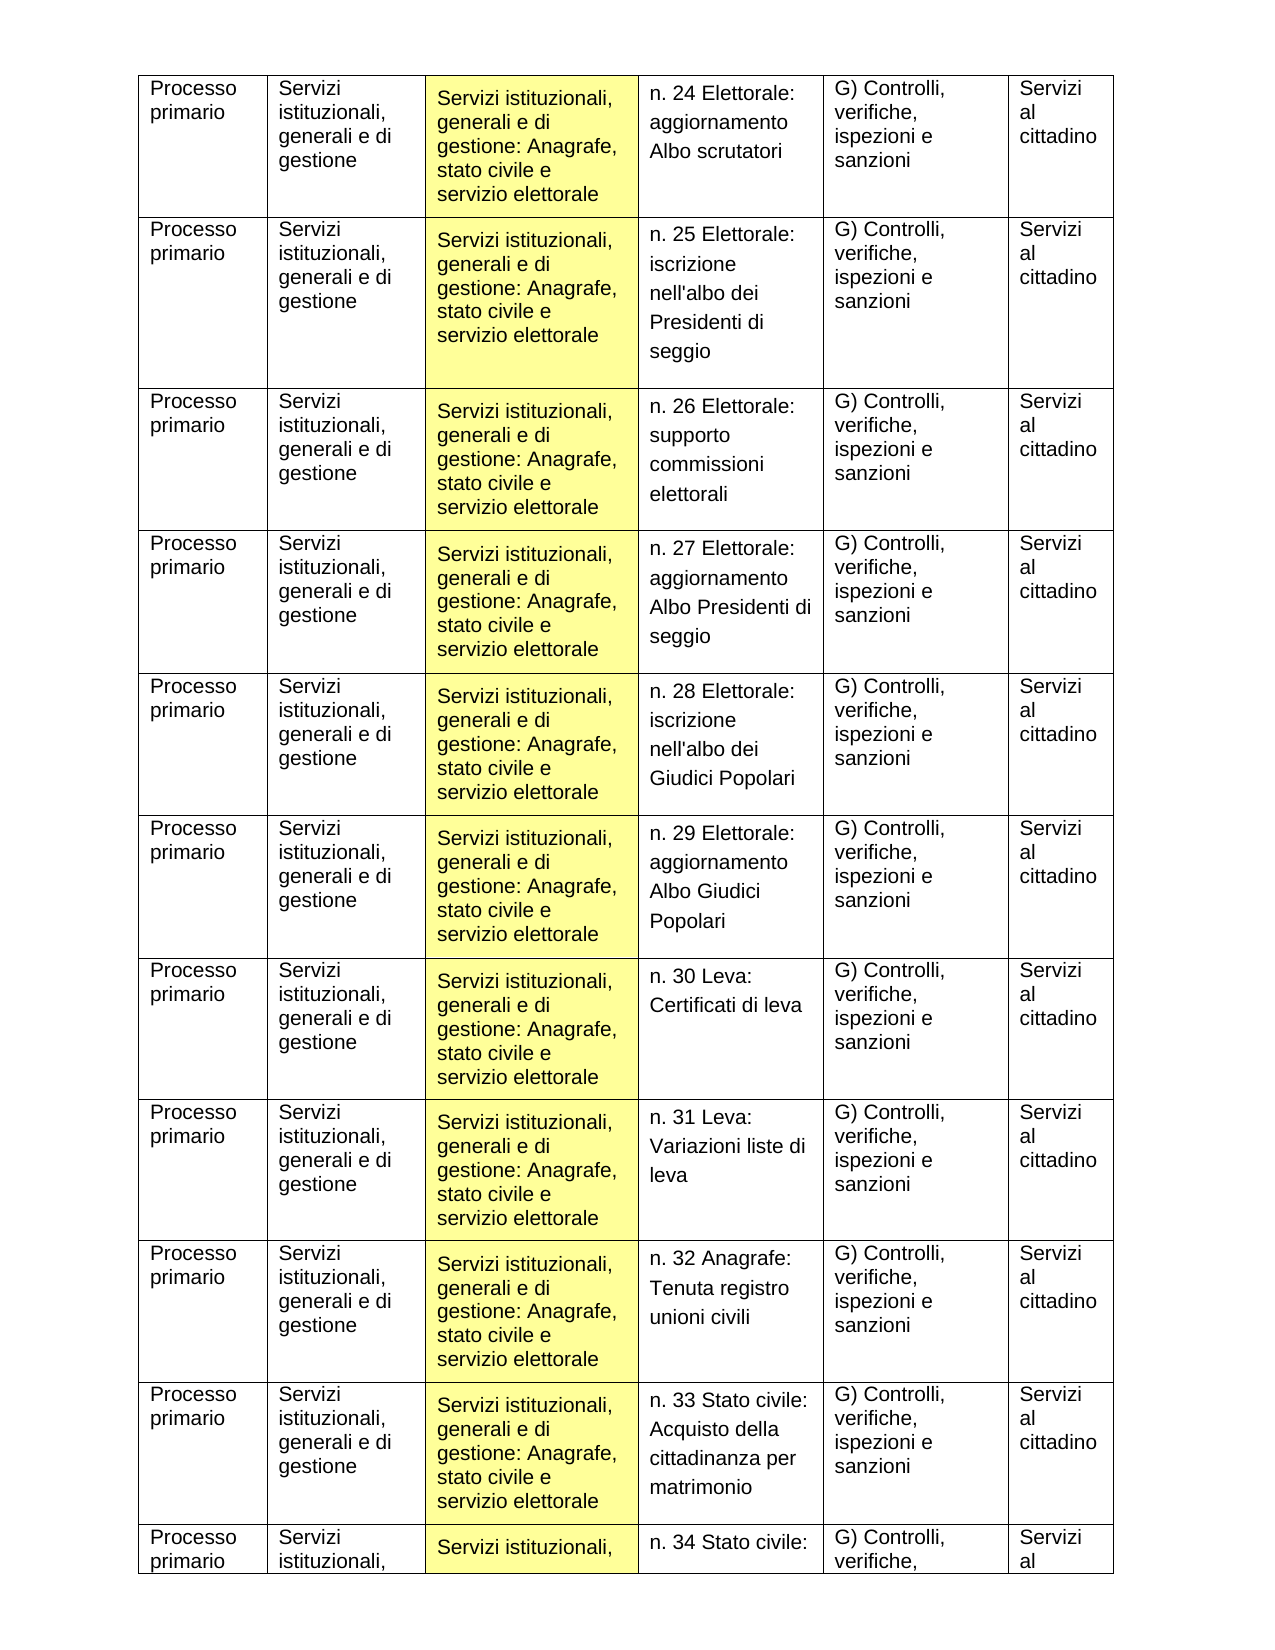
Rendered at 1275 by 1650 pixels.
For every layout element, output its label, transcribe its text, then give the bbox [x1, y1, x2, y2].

table_cell n. 26 Elettorale: supporto commissioni elettorali [639, 389, 823, 530]
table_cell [1009, 1525, 1113, 1573]
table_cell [426, 1383, 638, 1524]
table_cell Servizi al cittadino [1009, 959, 1113, 1099]
table_cell Servizi istituzionali, generali e di gestione: Anagrafe, stato civile e servizio elettorale [426, 389, 638, 530]
table_cell G) Controlli, verifiche, ispezioni e sanzioni [824, 1100, 1008, 1240]
table_cell n. 28 Elettorale: iscrizione nell'albo dei Giudici Popolari [639, 674, 823, 815]
table_cell Servizi istituzionali, generali e di gestione: Anagrafe, stato civile e servizio elettorale [426, 674, 638, 815]
table_cell Servizi al cittadino [1009, 674, 1113, 815]
table_cell G) Controlli, verifiche, ispezioni e sanzioni [824, 674, 1008, 815]
table_cell Processo primario [139, 218, 267, 388]
table_cell G) Controlli, verifiche, ispezioni e sanzioni [824, 531, 1008, 673]
table_cell Processo primario [139, 389, 267, 530]
table_cell G) Controlli, verifiche, ispezioni e sanzioni [824, 218, 1008, 388]
table_cell Servizi istituzionali, generali e di gestione: Anagrafe, stato civile e servizio elettorale [426, 531, 638, 673]
table_cell Servizi istituzionali, generali e di gestione [268, 959, 425, 1099]
table_cell Processo primario [139, 959, 267, 1099]
table_cell Processo primario [139, 531, 267, 673]
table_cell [268, 1383, 425, 1524]
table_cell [268, 1525, 425, 1573]
table_cell Servizi al cittadino [1009, 389, 1113, 530]
table_cell Servizi istituzionali, generali e di gestione: Anagrafe, stato civile e servizio elettorale [426, 218, 638, 388]
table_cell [268, 76, 425, 216]
table_cell Servizi istituzionali, generali e di gestione: Anagrafe, stato civile e servizio elettorale [426, 1100, 638, 1240]
table_cell Servizi al cittadino [1009, 1241, 1113, 1382]
table_cell n. 30 Leva: Certificati di leva [639, 959, 823, 1099]
table_cell Servizi istituzionali, generali e di gestione: Anagrafe, stato civile e servizio elettorale [426, 816, 638, 957]
table_cell G) Controlli, verifiche, ispezioni e sanzioni [824, 389, 1008, 530]
table_cell Servizi al cittadino [1009, 531, 1113, 673]
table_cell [1009, 1383, 1113, 1524]
table_cell G) Controlli, verifiche, ispezioni e sanzioni [824, 816, 1008, 957]
table_cell Servizi al cittadino [1009, 1100, 1113, 1240]
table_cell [824, 76, 1008, 216]
table_cell Servizi istituzionali, generali e di gestione [268, 1241, 425, 1382]
table_cell Processo primario [139, 1383, 267, 1524]
table_cell n. 32 Anagrafe: Tenuta registro unioni civili [639, 1241, 823, 1382]
table_cell Servizi istituzionali, generali e di gestione [268, 1100, 425, 1240]
table_cell Servizi al cittadino [1009, 816, 1113, 957]
table_cell Servizi istituzionali, generali e di gestione: Anagrafe, stato civile e servizio elettorale [426, 959, 638, 1099]
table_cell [1009, 76, 1113, 216]
table_cell n. 29 Elettorale: aggiornamento Albo Giudici Popolari [639, 816, 823, 957]
table_cell Servizi istituzionali, generali e di gestione [268, 531, 425, 673]
table_cell G) Controlli, verifiche, ispezioni e sanzioni [824, 1241, 1008, 1382]
table_cell Processo primario [139, 674, 267, 815]
table_cell n. 31 Leva: Variazioni liste di leva [639, 1100, 823, 1240]
table_cell Servizi istituzionali, generali e di gestione [268, 218, 425, 388]
table_cell Processo primario [139, 1241, 267, 1382]
table_cell Processo primario [139, 1100, 267, 1240]
table_cell n. 33 Stato civile: Acquisto della cittadinanza per matrimonio [639, 1383, 823, 1524]
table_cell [824, 1383, 1008, 1524]
table_cell Servizi istituzionali, generali e di gestione: Anagrafe, stato civile e servizio elettorale [426, 1241, 638, 1382]
table_cell n. 27 Elettorale: aggiornamento Albo Presidenti di seggio [639, 531, 823, 673]
table_cell G) Controlli, verifiche, ispezioni e sanzioni [824, 959, 1008, 1099]
table_cell Servizi al cittadino [1009, 218, 1113, 388]
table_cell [426, 76, 638, 216]
table_cell n. 24 Elettorale: aggiornamento Albo scrutatori [639, 76, 823, 216]
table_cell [426, 1525, 638, 1573]
table_cell Servizi istituzionali, generali e di gestione [268, 816, 425, 957]
table_cell Processo primario [139, 76, 267, 216]
table_cell Processo primario [139, 1525, 267, 1573]
table_cell n. 25 Elettorale: iscrizione nell'albo dei Presidenti di seggio [639, 218, 823, 388]
table_cell Processo primario [139, 816, 267, 957]
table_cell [639, 1525, 823, 1573]
table_cell Servizi istituzionali, generali e di gestione [268, 389, 425, 530]
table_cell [824, 1525, 1008, 1573]
table_cell Servizi istituzionali, generali e di gestione [268, 674, 425, 815]
